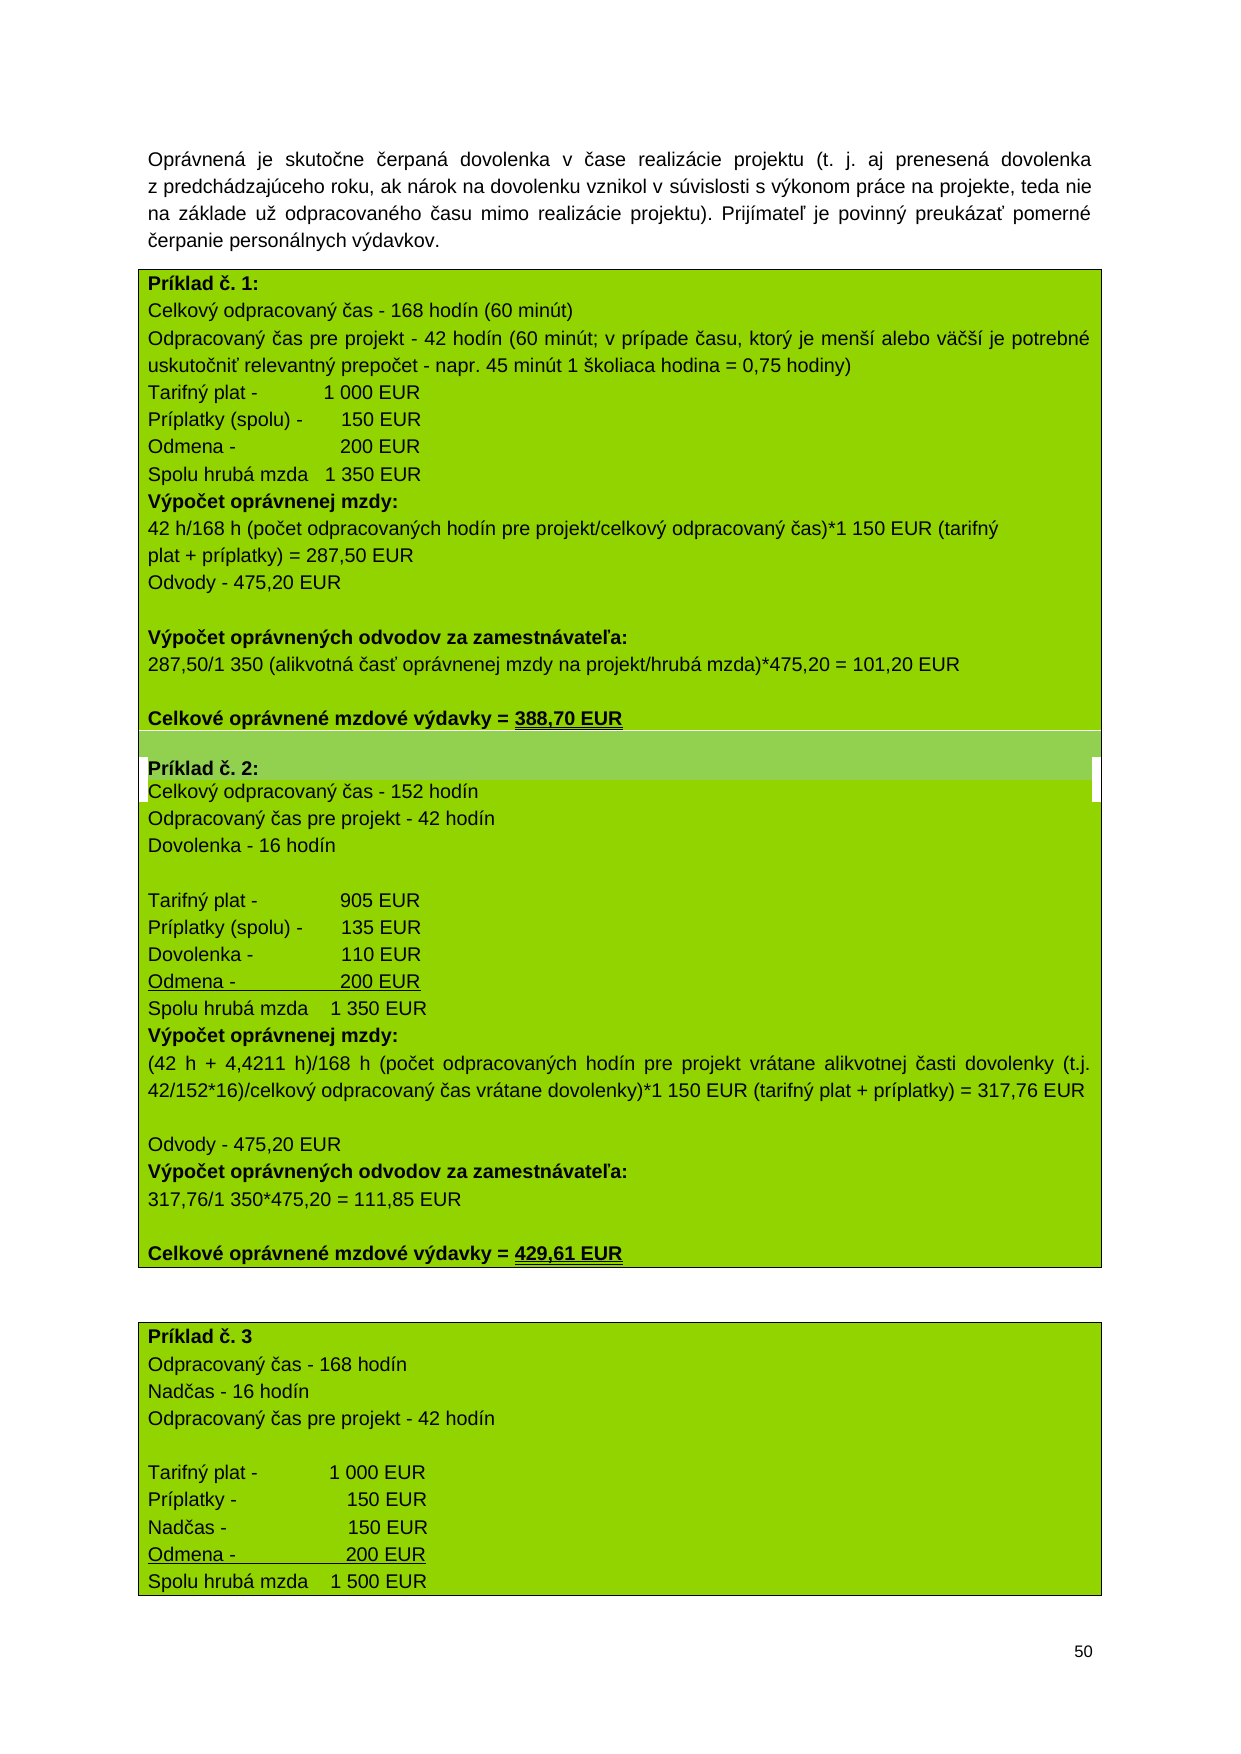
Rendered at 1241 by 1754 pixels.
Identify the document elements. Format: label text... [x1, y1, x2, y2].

text Výpočet oprávnených odvodov za zamestnávateľa: [139, 622, 1101, 648]
text Odpracovaný čas - 168 hodín [139, 1349, 1101, 1375]
text Príklad č. 2: [148, 757, 1092, 780]
text Príplatky - 150 EUR [139, 1485, 1101, 1511]
text 42 h/168 h (počet odpracovaných hodín pre projekt/celkový odpracovaný čas)*1 150 EUR (tarifný [139, 514, 1101, 539]
text Celkový odpracovaný čas - 168 hodín (60 minút) [139, 296, 1101, 322]
text Výpočet oprávnenej mzdy: [139, 1021, 1101, 1047]
text Odmena - 200 EUR [139, 432, 1101, 458]
text Spolu hrubá mzda 1 500 EUR [139, 1567, 1101, 1595]
text Odpracovaný čas pre projekt - 42 hodín [139, 804, 1101, 829]
text Tarifný plat - 905 EUR [139, 885, 1101, 911]
text Tarifný plat - 1 000 EUR [139, 1458, 1101, 1484]
text Odvody - 475,20 EUR [139, 568, 1101, 594]
text Celkový odpracovaný čas - 152 hodín [148, 780, 1092, 802]
text Odmena - 200 EUR [139, 1539, 1101, 1565]
text Príklad č. 1: [139, 270, 1101, 295]
text Odvody - 475,20 EUR [139, 1130, 1101, 1156]
text (42 h + 4,4211 h)/168 h (počet odpracovaných hodín pre projekt vrátane alikvotnej časti dovolenky (t.j. 42/152*16)/celkový odpracovaný čas vrátane dovolenky)*1 150 EUR (tarifný plat + príplatky) = 317,76 EUR [139, 1048, 1101, 1101]
text Celkové oprávnené mzdové výdavky = 429,61 EUR [139, 1239, 1101, 1267]
text Výpočet oprávnených odvodov za zamestnávateľa: [139, 1157, 1101, 1183]
text Odpracovaný čas pre projekt - 42 hodín (60 minút; v prípade času, ktorý je menší alebo väčší je potrebné uskutočniť relevantný prepočet - napr. 45 minút 1 školiaca hodina = 0,75 hodiny) [139, 323, 1101, 376]
text Príplatky (spolu) - 150 EUR [139, 405, 1101, 431]
text Tarifný plat - 1 000 EUR [139, 378, 1101, 403]
text Nadčas - 150 EUR [139, 1512, 1101, 1538]
text Dovolenka - 16 hodín [139, 831, 1101, 857]
text Príklad č. 3 [139, 1323, 1101, 1348]
text 287,50/1 350 (alikvotná časť oprávnenej mzdy na projekt/hrubá mzda)*475,20 = 101,20 EUR [139, 649, 1101, 675]
text plat + príplatky) = 287,50 EUR [139, 541, 1101, 567]
text 317,76/1 350*475,20 = 111,85 EUR [139, 1184, 1101, 1210]
list Oprávnená je skutočne čerpaná dovolenka v čase realizácie projektu (t. j. aj prenesená dovolenka z predchádzajúceho roku, ak nárok na dovolenku vznikol v súvislosti s výkonom práce na projekte, teda nie na základe už odpracovaného času mimo realizácie projektu). Prijímateľ je povinný preukázať pomerné čerpanie personálnych výdavkov. [148, 148, 1092, 252]
text Nadčas - 16 hodín [139, 1376, 1101, 1402]
text Výpočet oprávnenej mzdy: [139, 486, 1101, 512]
text Dovolenka - 110 EUR [139, 940, 1101, 966]
text Odmena - 200 EUR [139, 967, 1101, 993]
text Celkové oprávnené mzdové výdavky = 388,70 EUR [139, 704, 1101, 730]
text Spolu hrubá mzda 1 350 EUR [139, 459, 1101, 485]
text Spolu hrubá mzda 1 350 EUR [139, 994, 1101, 1020]
text Odpracovaný čas pre projekt - 42 hodín [139, 1404, 1101, 1429]
text Príplatky (spolu) - 135 EUR [139, 912, 1101, 938]
